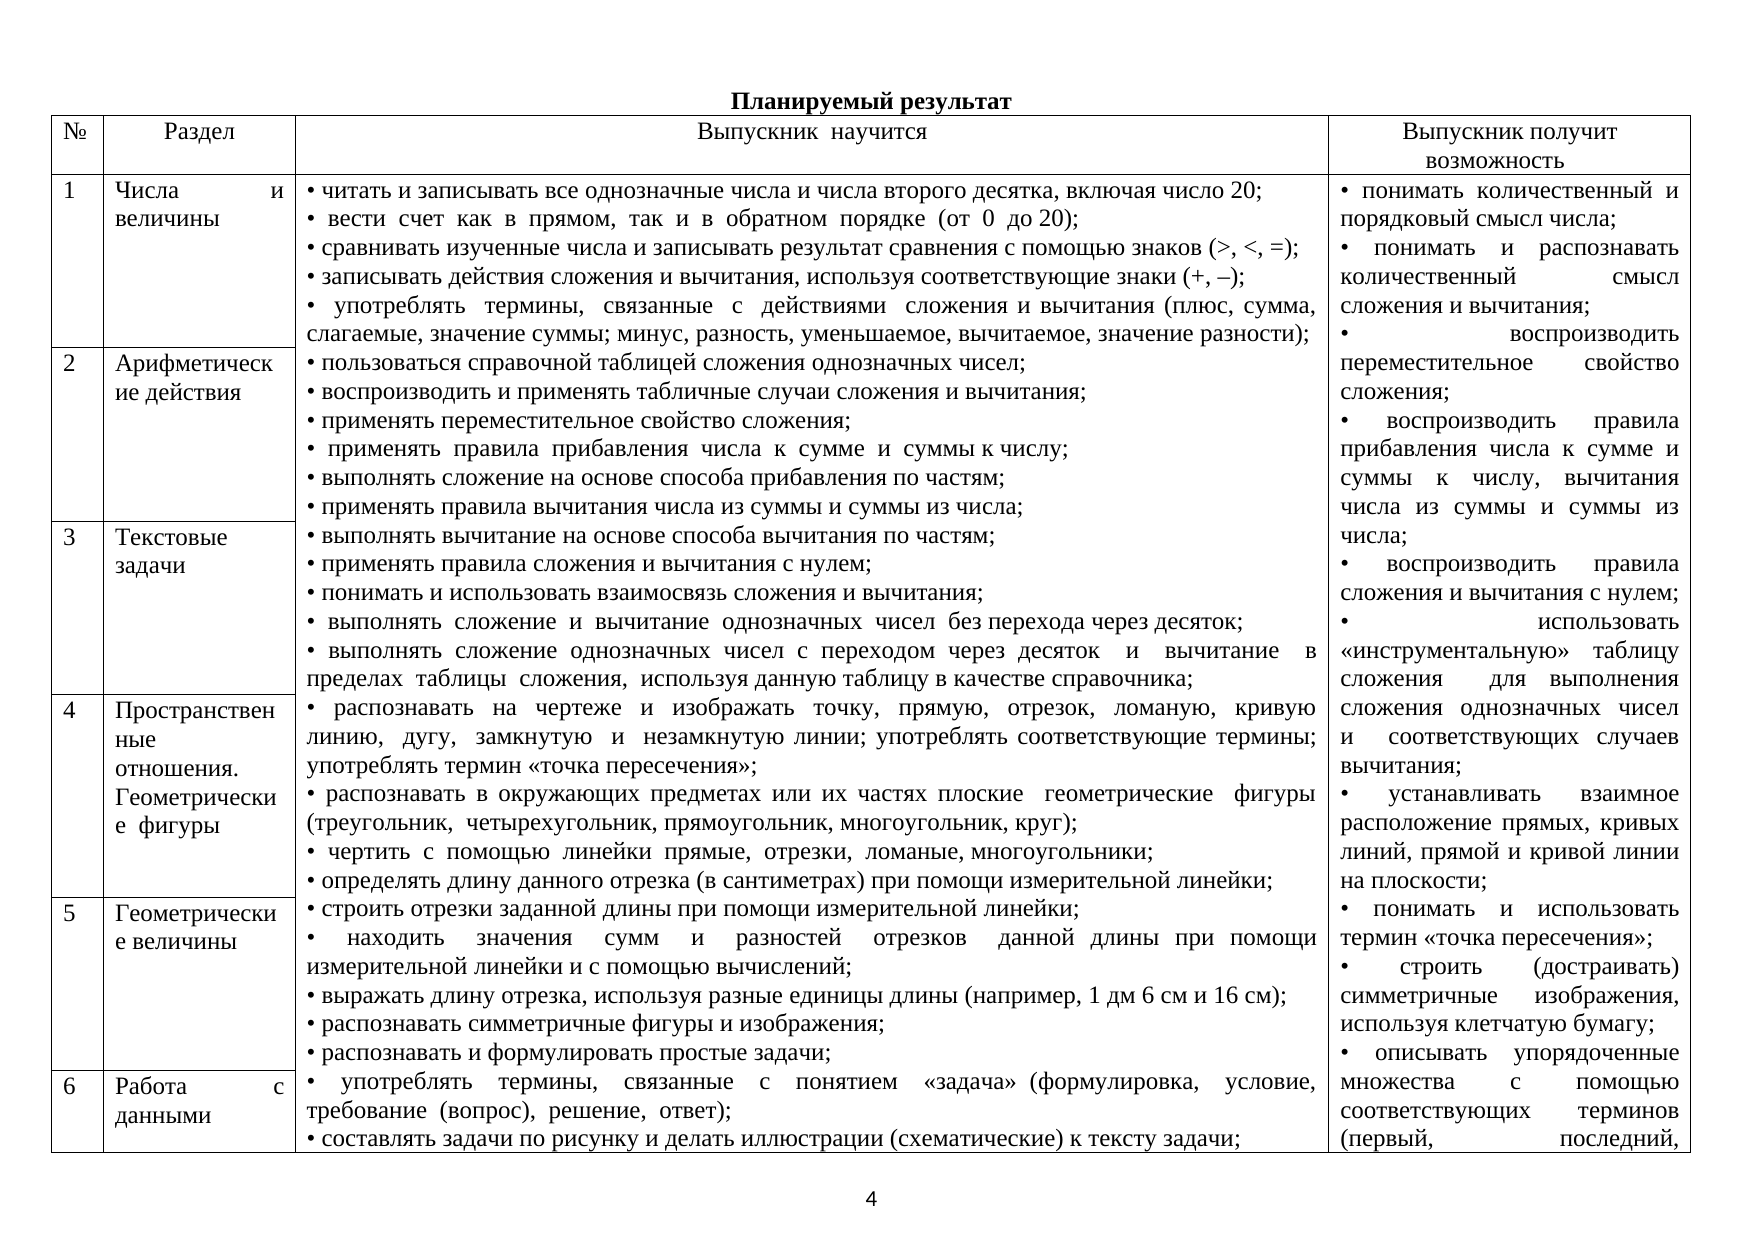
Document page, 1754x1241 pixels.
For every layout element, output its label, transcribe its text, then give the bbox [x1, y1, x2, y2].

table_cell Арифметические действия [104, 348, 295, 521]
table_cell 3 [52, 522, 103, 694]
table_cell Геометрические величины [104, 898, 295, 1070]
table_cell • читать и записывать все однозначные числа и числа второго десятка, включая число 20; • вести счет как в прямом, так и в обратном порядке (от 0 до 20); • сравнивать изученные числа и записывать результат сравнения с помощью знаков (>, <, =); • записывать действия сложения и вычитания, используя соответствующие знаки (+, –); • употреблять термины, связанные с действиями сложения и вычитания (плюс, сумма, слагаемые, значение суммы; минус, разность, уменьшаемое, вычитаемое, значение разности); • пользоваться справочной таблицей сложения однозначных чисел; • воспроизводить и применять табличные случаи сложения и вычитания; • применять переместительное свойство сложения; • применять правила прибавления числа к сумме и суммы к числу; • выполнять сложение на основе способа прибавления по частям; • применять правила вычитания числа из суммы и суммы из числа; • выполнять вычитание на основе способа вычитания по частям; • применять правила сложения и вычитания с нулем; • понимать и использовать взаимосвязь сложения и вычитания; • выполнять сложение и вычитание однозначных чисел без перехода через десяток; • выполнять сложение однозначных чисел с переходом через десяток и вычитание в пределах таблицы сложения, используя данную таблицу в качестве справочника; • распознавать на чертеже и изображать точку, прямую, отрезок, ломаную, кривую линию, дугу, замкнутую и незамкнутую линии; употреблять соответствующие термины; употреблять термин «точка пересечения»; • распознавать в окружающих предметах или их частях плоские геометрические фигуры (треугольник, четырехугольник, прямоугольник, многоугольник, круг); • чертить с помощью линейки прямые, отрезки, ломаные, многоугольники; • определять длину данного отрезка (в сантиметрах) при помощи измерительной линейки; • строить отрезки заданной длины при помощи измерительной линейки; • находить значения сумм и разностей отрезков данной длины при помощи измерительной линейки и с помощью вычислений; • выражать длину отрезка, используя разные единицы длины (например, 1 дм 6 см и 16 см); • распознавать симметричные фигуры и изображения; • распознавать и формулировать простые задачи; • употреблять термины, связанные с понятием «задача» (формулировка, условие, требование (вопрос), решение, ответ); • составлять задачи по рисунку и делать иллюстрации (схематические) к тексту задачи; • выявлять признаки предметов и событий, которые могут быть описаны терминами, относящимися к соответствующим величинам (длиннее – короче, дальше – ближе, тяжелее – легче, раньше – позже, дороже – дешевле); • использовать названия частей суток, дней недели, месяцев, времен года. [296, 175, 1328, 1152]
table_cell 4 [52, 695, 103, 897]
table_cell 1 [52, 175, 103, 347]
table_header Раздел [104, 116, 295, 174]
table_cell 6 [52, 1071, 103, 1152]
table_header Выпускник получит возможность [1329, 116, 1690, 174]
table_cell 5 [52, 898, 103, 1070]
text Планируемый результат [59, 86, 1683, 115]
table_header № [52, 116, 103, 174]
table_cell Пространственные отношения. Геометрические фигуры [104, 695, 295, 897]
table_cell Текстовые задачи [104, 522, 295, 694]
table_cell Числа и величины [104, 175, 295, 347]
table_header Выпускник научится [296, 116, 1328, 174]
table_cell Работа с данными [104, 1071, 295, 1152]
table_cell 2 [52, 348, 103, 521]
table_cell • понимать количественный и порядковый смысл числа; • понимать и распознавать количественный смысл сложения и вычитания; • воспроизводить переместительное свойство сложения; • воспроизводить правила прибавления числа к сумме и суммы к числу, вычитания числа из суммы и суммы из числа; • воспроизводить правила сложения и вычитания с нулем; • использовать «инструментальную» таблицу сложения для выполнения сложения однозначных чисел и соответствующих случаев вычитания; • устанавливать взаимное расположение прямых, кривых линий, прямой и кривой линии на плоскости; • понимать и использовать термин «точка пересечения»; • строить (достраивать) симметричные изображения, используя клетчатую бумагу; • описывать упорядоченные множества с помощью соответствующих терминов (первый, последний, следующий, предшествующий); • понимать суточную и годовую цикличность; • представлять информацию в таблице. [1329, 175, 1690, 1152]
